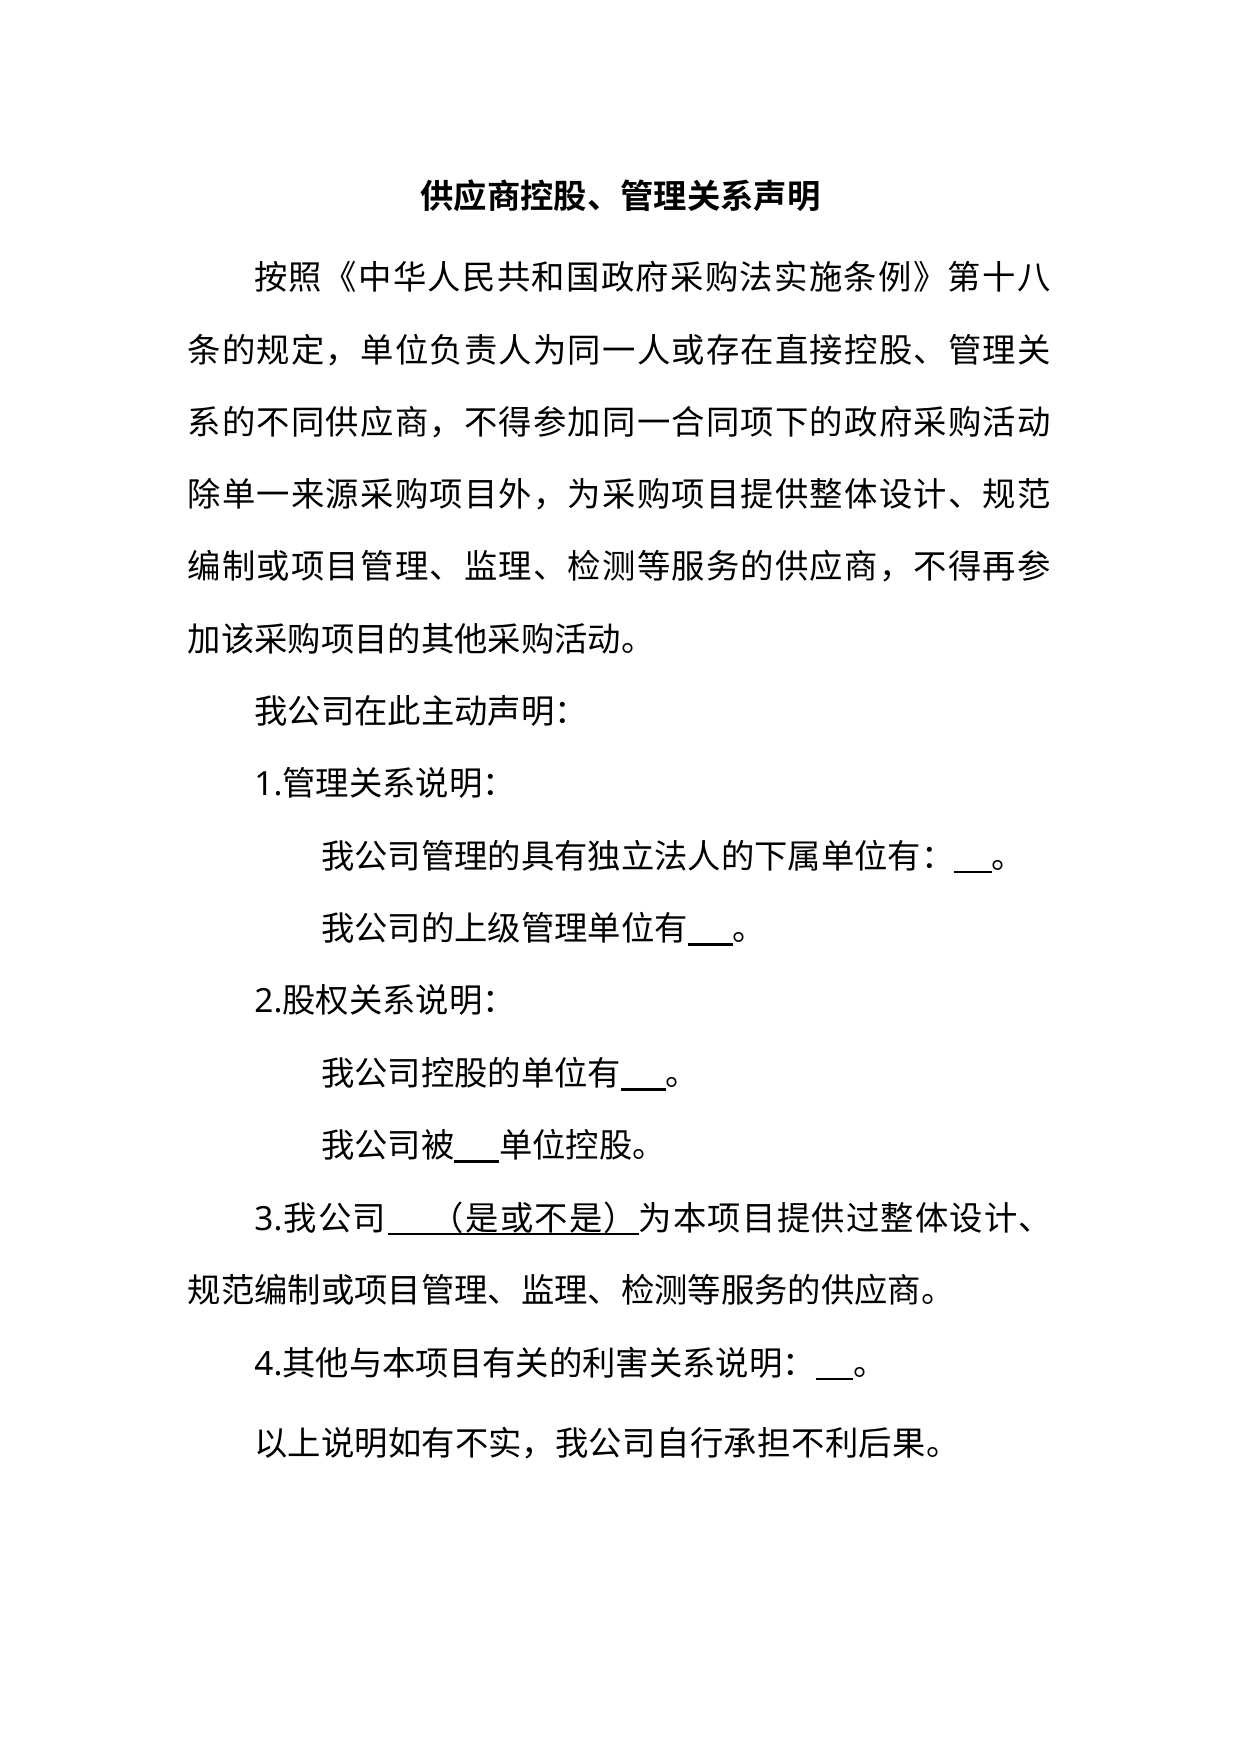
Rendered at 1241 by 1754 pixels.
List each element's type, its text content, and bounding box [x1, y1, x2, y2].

text 以上说明如有不实，我公司自行承担不利后果。 [187, 1409, 1053, 1474]
text 我公司管理的具有独立法人的下属单位有： 。 [187, 830, 1053, 878]
text 4.其他与本项目有关的利害关系说明： 。 [187, 1336, 1053, 1385]
text 3.我公司 （是或不是）为本项目提供过整体设计、规范编制或项目管理、监理、检测等服务的供应商。 [187, 1191, 1053, 1312]
text 我公司在此主动声明： [187, 685, 1053, 733]
text 2.股权关系说明： [187, 974, 1053, 1023]
text 我公司的上级管理单位有 。 [187, 902, 1053, 950]
text 按照《中华人民共和国政府采购法实施条例》第十八条的规定，单位负责人为同一人或存在直接控股、管理关系的不同供应商，不得参加同一合同项下的政府采购活动。除单一来源采购项目外，为采购项目提供整体设计、规范编制或项目管理、监理、检测等服务的供应商，不得再参加该采购项目的其他采购活动。 [187, 251, 1053, 661]
text 我公司被 单位控股。 [187, 1119, 1053, 1167]
text 供应商控股、管理关系声明 [187, 162, 1053, 227]
text 1.管理关系说明： [187, 757, 1053, 806]
text 我公司控股的单位有 。 [187, 1047, 1053, 1095]
